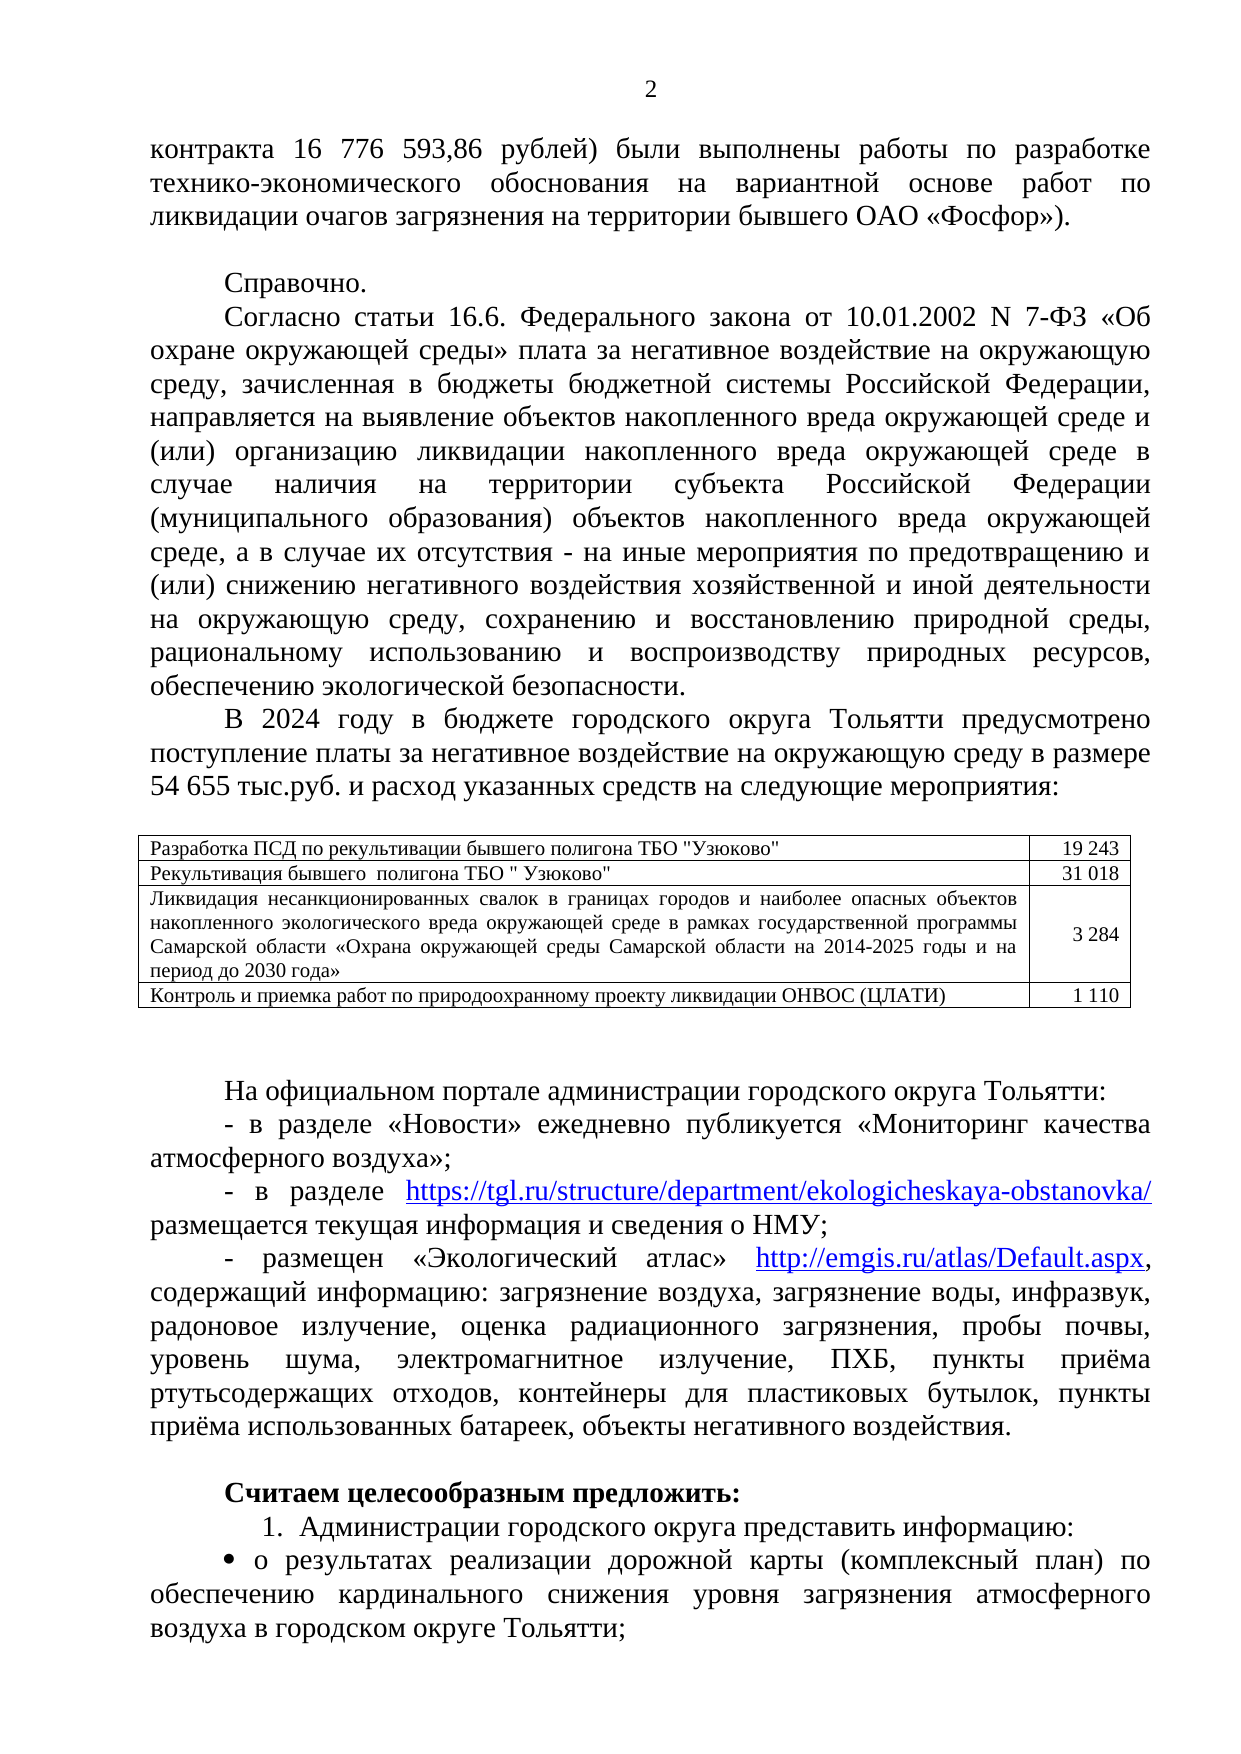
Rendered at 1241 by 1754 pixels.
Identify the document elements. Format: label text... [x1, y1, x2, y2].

text Согласно статьи 16.6. Федерального закона от 10.01.2002 N 7-ФЗ «Об охране окружающей среды» плата за негативное воздействие на окружающую среду, зачисленная в бюджеты бюджетной системы Российской Федерации, направляется на выявление объектов накопленного вреда окружающей среде и (или) организацию ликвидации накопленного вреда окружающей среде в случае наличия на территории субъекта Российской Федерации (муниципального образования) объектов накопленного вреда окружающей среде, а в случае их отсутствия - на иные мероприятия по предотвращению и (или) снижению негативного воздействия хозяйственной и иной деятельности на окружающую среду, сохранению и восстановлению природной среды, рациональному использованию и воспроизводству природных ресурсов, обеспечению экологической безопасности. [150, 299, 1152, 701]
table_cell 3 284 [1030, 886, 1130, 982]
table_cell Ликвидация несанкционированных свалок в границах городов и наиболее опасных объектов накопленного экологического вреда окружающей среде в рамках государственной программы Самарской области «Охрана окружающей среды Самарской области на 2014-2025 годы и на период до 2030 года» [139, 886, 1029, 982]
table_cell 1 110 [1030, 983, 1130, 1007]
table_cell 31 018 [1030, 861, 1130, 885]
text На официальном портале администрации городского округа Тольятти: [150, 1073, 1152, 1106]
table_cell Контроль и приемка работ по природоохранному проекту ликвидации ОНВОС (ЦЛАТИ) [139, 983, 1029, 1007]
text Справочно. [150, 265, 1152, 299]
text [150, 131, 1152, 232]
table_cell Рекультивация бывшего полигона ТБО " Узюково" [139, 861, 1029, 885]
list о результатах реализации дорожной карты (комплексный план) по обеспечению кардинального снижения уровня загрязнения атмосферного воздуха в городском округе Тольятти; [150, 1542, 1152, 1643]
list Администрации городского округа представить информацию: [261, 1509, 1152, 1542]
text - в разделе https://tgl.ru/structure/department/ekologicheskaya-obstanovka/ размещается текущая информация и сведения о НМУ; [150, 1173, 1152, 1241]
table_header 19 243 [1030, 836, 1130, 859]
text - размещен «Экологический атлас» http://emgis.ru/atlas/Default.aspx, содержащий информацию: загрязнение воздуха, загрязнение воды, инфразвук, радоновое излучение, оценка радиационного загрязнения, пробы почвы, уровень шума, электромагнитное излучение, ПХБ, пункты приёма ртутьсодержащих отходов, контейнеры для пластиковых бутылок, пункты приёма использованных батареек, объекты негативного воздействия. [150, 1241, 1152, 1442]
table_header Разработка ПСД по рекультивации бывшего полигона ТБО "Узюково" [139, 836, 1029, 859]
text В 2024 году в бюджете городского округа Тольятти предусмотрено поступление платы за негативное воздействие на окружающую среду в размере 54 655 тыс.руб. и расход указанных средств на следующие мероприятия: [150, 701, 1152, 802]
text - в разделе «Новости» ежедневно публикуется «Мониторинг качества атмосферного воздуха»; [150, 1106, 1152, 1173]
text Считаем целесообразным предложить: [150, 1475, 1152, 1509]
